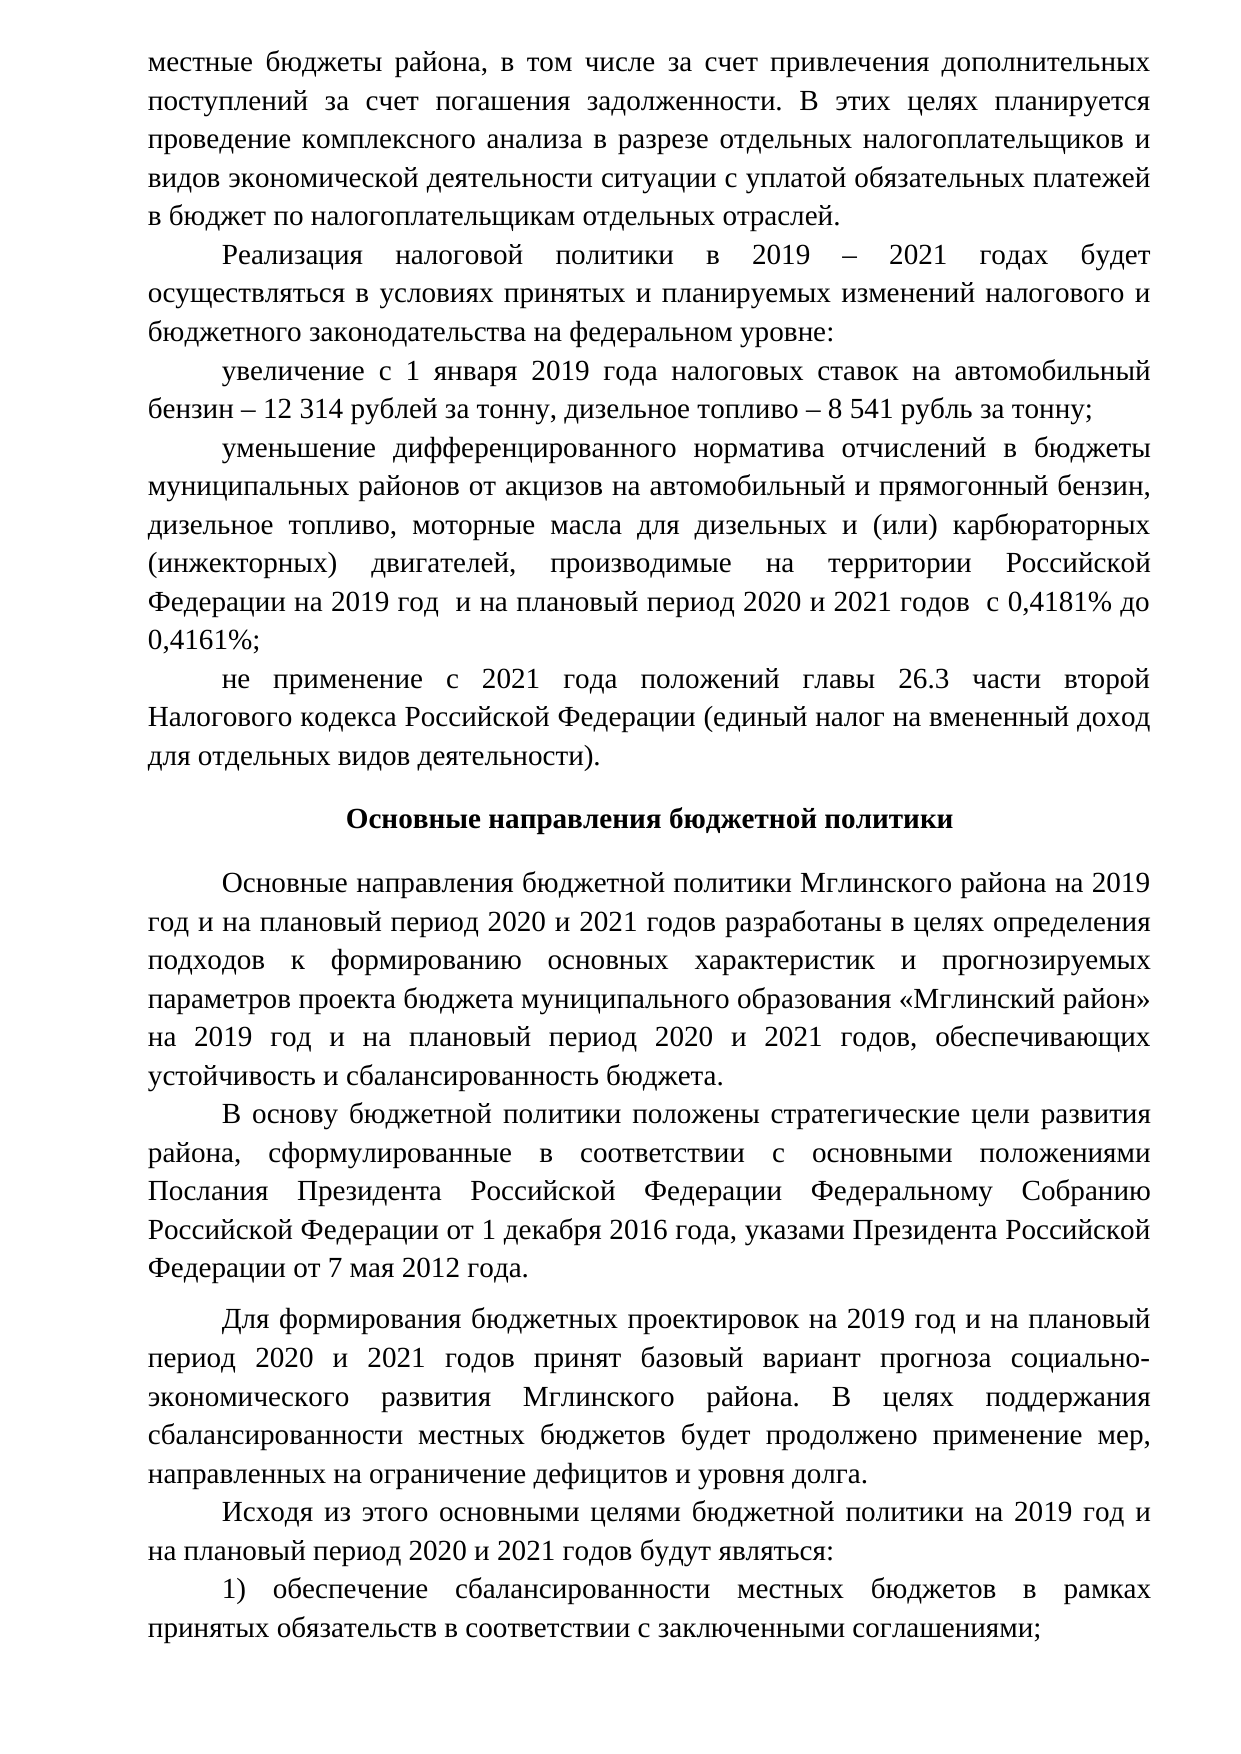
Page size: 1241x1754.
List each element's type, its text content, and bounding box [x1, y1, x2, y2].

text Для формирования бюджетных проектировок на 2019 год и на плановый период 2020 и 2021 годов принят базовый вариант прогноза социально-экономического развития Мглинского района. В целях поддержания сбалансированности местных бюджетов будет продолжено применение мер, направленных на ограничение дефицитов и уровня долга. [148, 1302, 1152, 1489]
text 1) обеспечение сбалансированности местных бюджетов в рамках принятых обязательств в соответствии с заключенными соглашениями; [148, 1571, 1152, 1643]
text увеличение с 1 января 2019 года налоговых ставок на автомобильный бензин – 12 314 рублей за тонну, дизельное топливо – 8 541 рубль за тонну; [148, 353, 1152, 425]
text Основные направления бюджетной политики [148, 802, 1152, 835]
text не применение с 2021 года положений главы 26.3 части второй Налогового кодекса Российской Федерации (единый налог на вмененный доход для отдельных видов деятельности). [148, 661, 1152, 772]
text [148, 44, 1152, 232]
text уменьшение дифференцированного норматива отчислений в бюджеты муниципальных районов от акцизов на автомобильный и прямогонный бензин, дизельное топливо, моторные масла для дизельных и (или) карбюраторных (инжекторных) двигателей, производимые на территории Российской Федерации на 2019 год и на плановый период 2020 и 2021 годов с 0,4181% до 0,4161%; [148, 430, 1152, 656]
text Исходя из этого основными целями бюджетной политики на 2019 год и на плановый период 2020 и 2021 годов будут являться: [148, 1494, 1152, 1566]
text Реализация налоговой политики в 2019 – 2021 годах будет осуществляться в условиях принятых и планируемых изменений налогового и бюджетного законодательства на федеральном уровне: [148, 237, 1152, 348]
text Основные направления бюджетной политики Мглинского района на 2019 год и на плановый период 2020 и 2021 годов разработаны в целях определения подходов к формированию основных характеристик и прогнозируемых параметров проекта бюджета муниципального образования «Мглинский район» на 2019 год и на плановый период 2020 и 2021 годов, обеспечивающих устойчивость и сбалансированность бюджета. [148, 865, 1152, 1091]
text В основу бюджетной политики положены стратегические цели развития района, сформулированные в соответствии с основными положениями Послания Президента Российской Федерации Федеральному Собранию Российской Федерации от 1 декабря 2016 года, указами Президента Российской Федерации от 7 мая 2012 года. [148, 1096, 1152, 1284]
